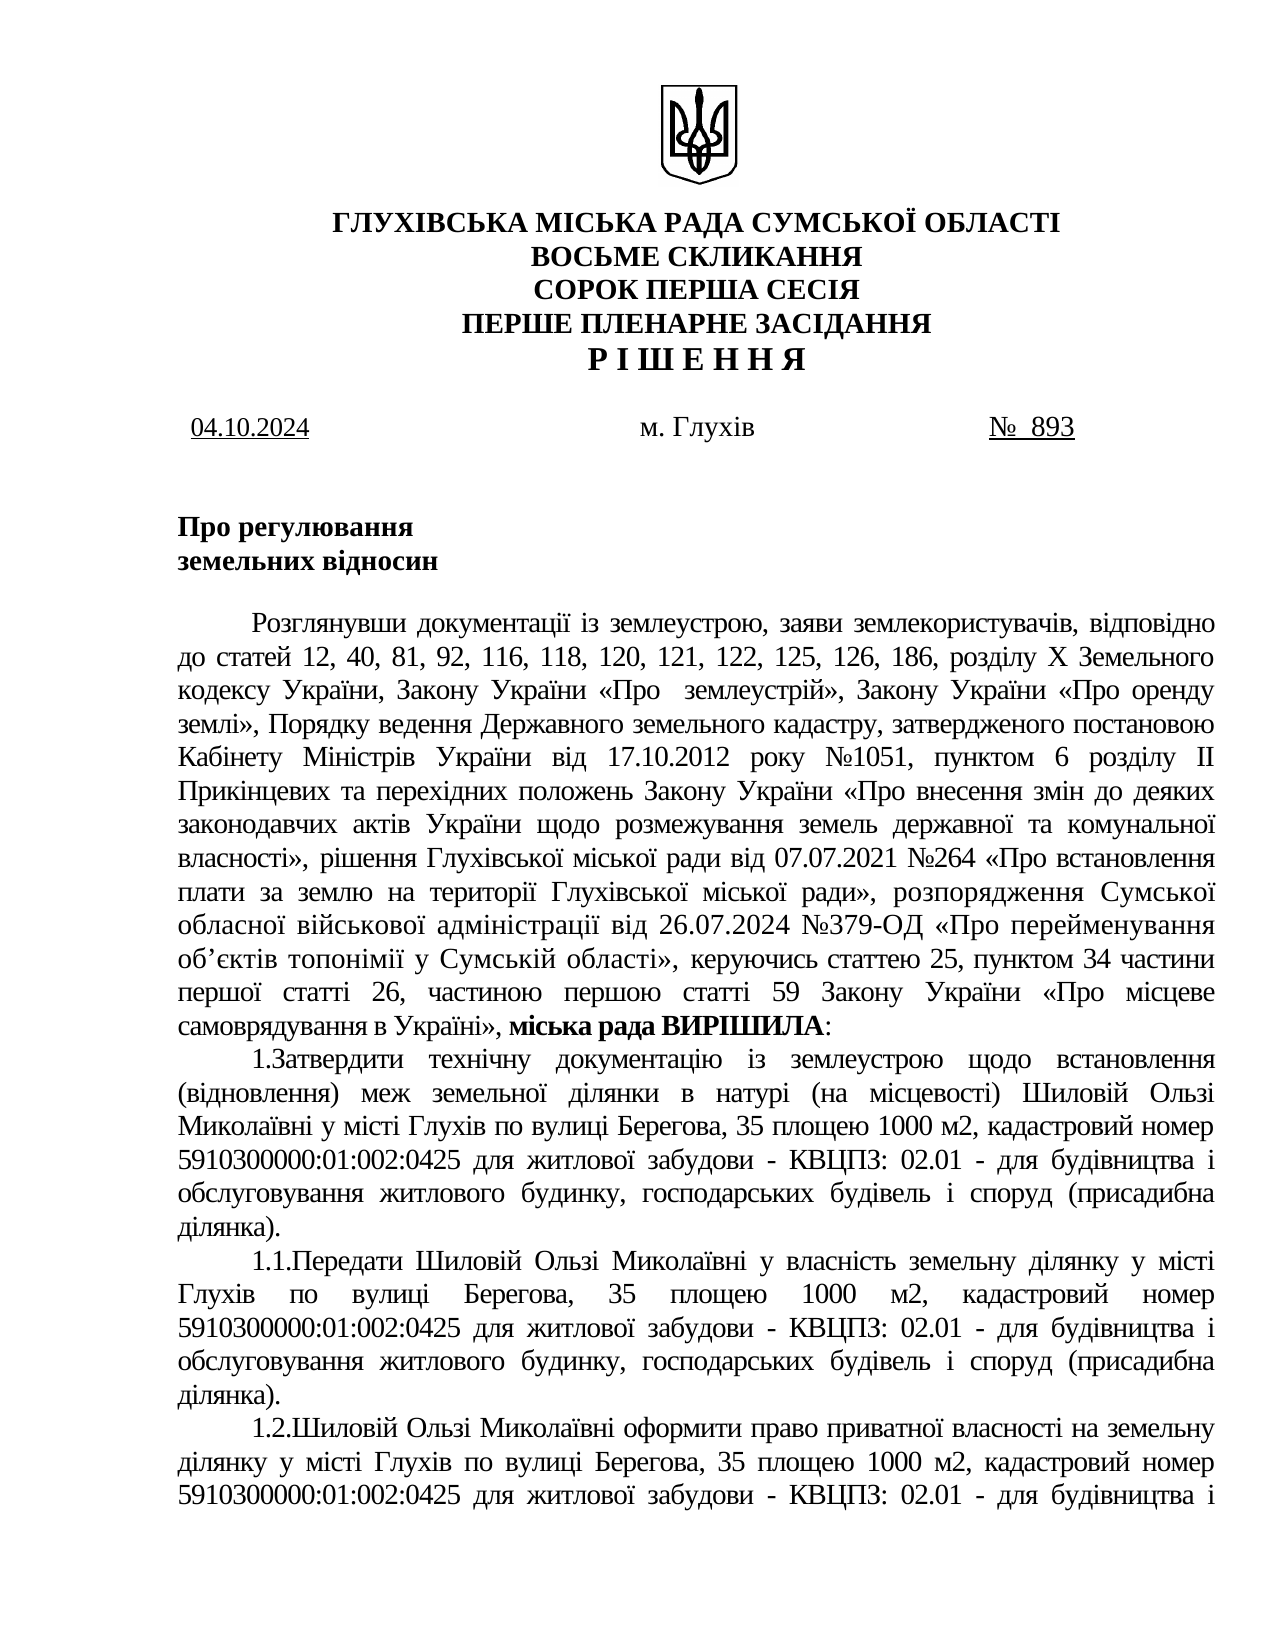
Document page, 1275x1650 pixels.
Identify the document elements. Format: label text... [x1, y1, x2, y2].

text Розглянувши документації із землеустрою, заяви землекористувачів, відповідно до статей 12, 40, 81, 92, 116, 118, 120, 121, 122, 125, 126, 186, розділу Х Земельного кодексу України, Закону України «Про землеустрій», Закону України «Про оренду землі», Порядку ведення Державного земельного кадастру, затвердженого постановою Кабінету Міністрів України від 17.10.2012 року №1051, пунктом 6 розділу ІІ Прикінцевих та перехідних положень Закону України «Про внесення змін до деяких законодавчих актів України щодо розмежування земель державної та комунальної власності», рішення Глухівської міської ради від 07.07.2021 №264 «Про встановлення плати за землю на території Глухівської міської ради», розпорядження Сумської обласної військової адміністрації від 26.07.2024 №379-ОД «Про перейменування об’єктів топонімії у Сумській області», керуючись статтею 25, пунктом 34 частини першої статті 26, частиною першою статті 59 Закону України «Про місцеве самоврядування в Україні», міська рада ВИРІШИЛА: [177, 605, 1216, 1041]
text земельних відносин [177, 543, 1216, 577]
text Глухівська міська рада Сумської області [177, 205, 1216, 239]
text Р І Ш Е Н Н Я [177, 339, 1216, 378]
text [177, 1410, 1216, 1511]
text ВОСЬМЕ СКЛИКАННЯ [177, 239, 1216, 272]
text ПЕРШЕ ПЛЕНАРНЕ ЗАСІДАННЯ [177, 306, 1216, 339]
text СОРОК ПЕРША СЕСІЯ [177, 272, 1216, 306]
picture [658, 83, 740, 187]
text 04.10.2024 м. Глухів № 893 [177, 409, 1216, 442]
text 1.1.Передати Шиловій Ользі Миколаївні у власність земельну ділянку у місті Глухів по вулиці Берегова, 35 площею 1000 м2, кадастровий номер 5910300000:01:002:0425 для житлової забудови - КВЦПЗ: 02.01 - для будівництва і обслуговування житлового будинку, господарських будівель і споруд (присадибна ділянка). [177, 1243, 1216, 1410]
text 1.Затвердити технічну документацію із землеустрою щодо встановлення (відновлення) меж земельної ділянки в натурі (на місцевості) Шиловій Ользі Миколаївні у місті Глухів по вулиці Берегова, 35 площею 1000 м2, кадастровий номер 5910300000:01:002:0425 для житлової забудови - КВЦПЗ: 02.01 - для будівництва і обслуговування житлового будинку, господарських будівель і споруд (присадибна ділянка). [177, 1041, 1216, 1243]
text Про регулювання [177, 509, 1216, 543]
